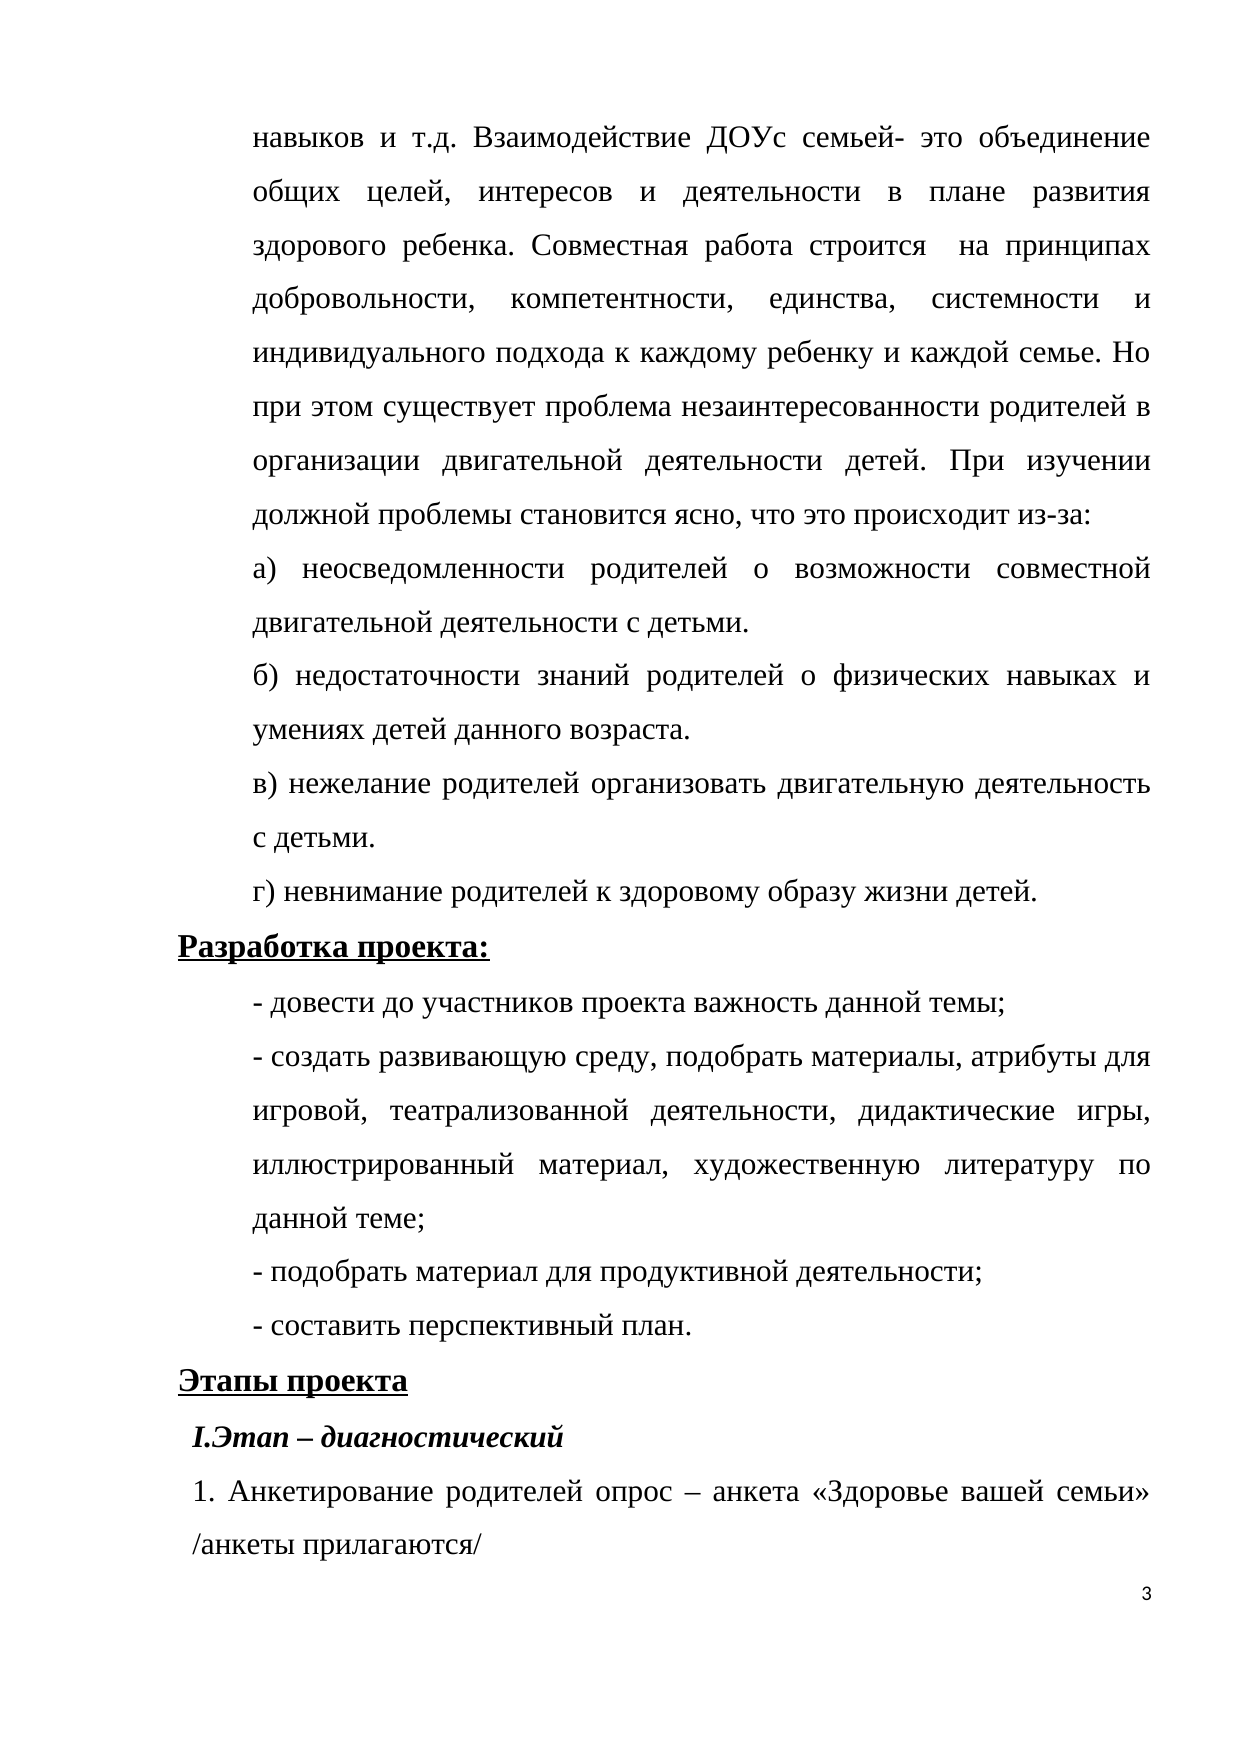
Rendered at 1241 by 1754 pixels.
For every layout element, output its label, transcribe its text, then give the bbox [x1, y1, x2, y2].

list в) нежелание родителей организовать двигательную деятельность с детьми. [252, 764, 1152, 854]
list 1. Анкетирование родителей опрос – анкета «Здоровье вашей семьи» /анкеты прилагаются/ [192, 1472, 1152, 1562]
text Разработка проекта: [177, 926, 1152, 964]
list - составить перспективный план. [252, 1307, 1152, 1342]
list - довести до участников проекта важность данной темы; [252, 983, 1152, 1019]
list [215, 118, 1152, 531]
list б) недостаточности знаний родителей о физических навыках и умениях детей данного возраста. [252, 657, 1152, 746]
list - создать развивающую среду, подобрать материалы, атрибуты для игровой, театрализованной деятельности, дидактические игры, иллюстрированный материал, художественную литературу по данной теме; [252, 1037, 1152, 1235]
list - подобрать материал для продуктивной деятельности; [252, 1253, 1152, 1289]
list I.Этап – диагностический [192, 1418, 1152, 1454]
list а) неосведомленности родителей о возможности совместной двигательной деятельности с детьми. [252, 549, 1152, 639]
text Этапы проекта [177, 1360, 1152, 1399]
list г) невнимание родителей к здоровому образу жизни детей. [252, 872, 1152, 908]
